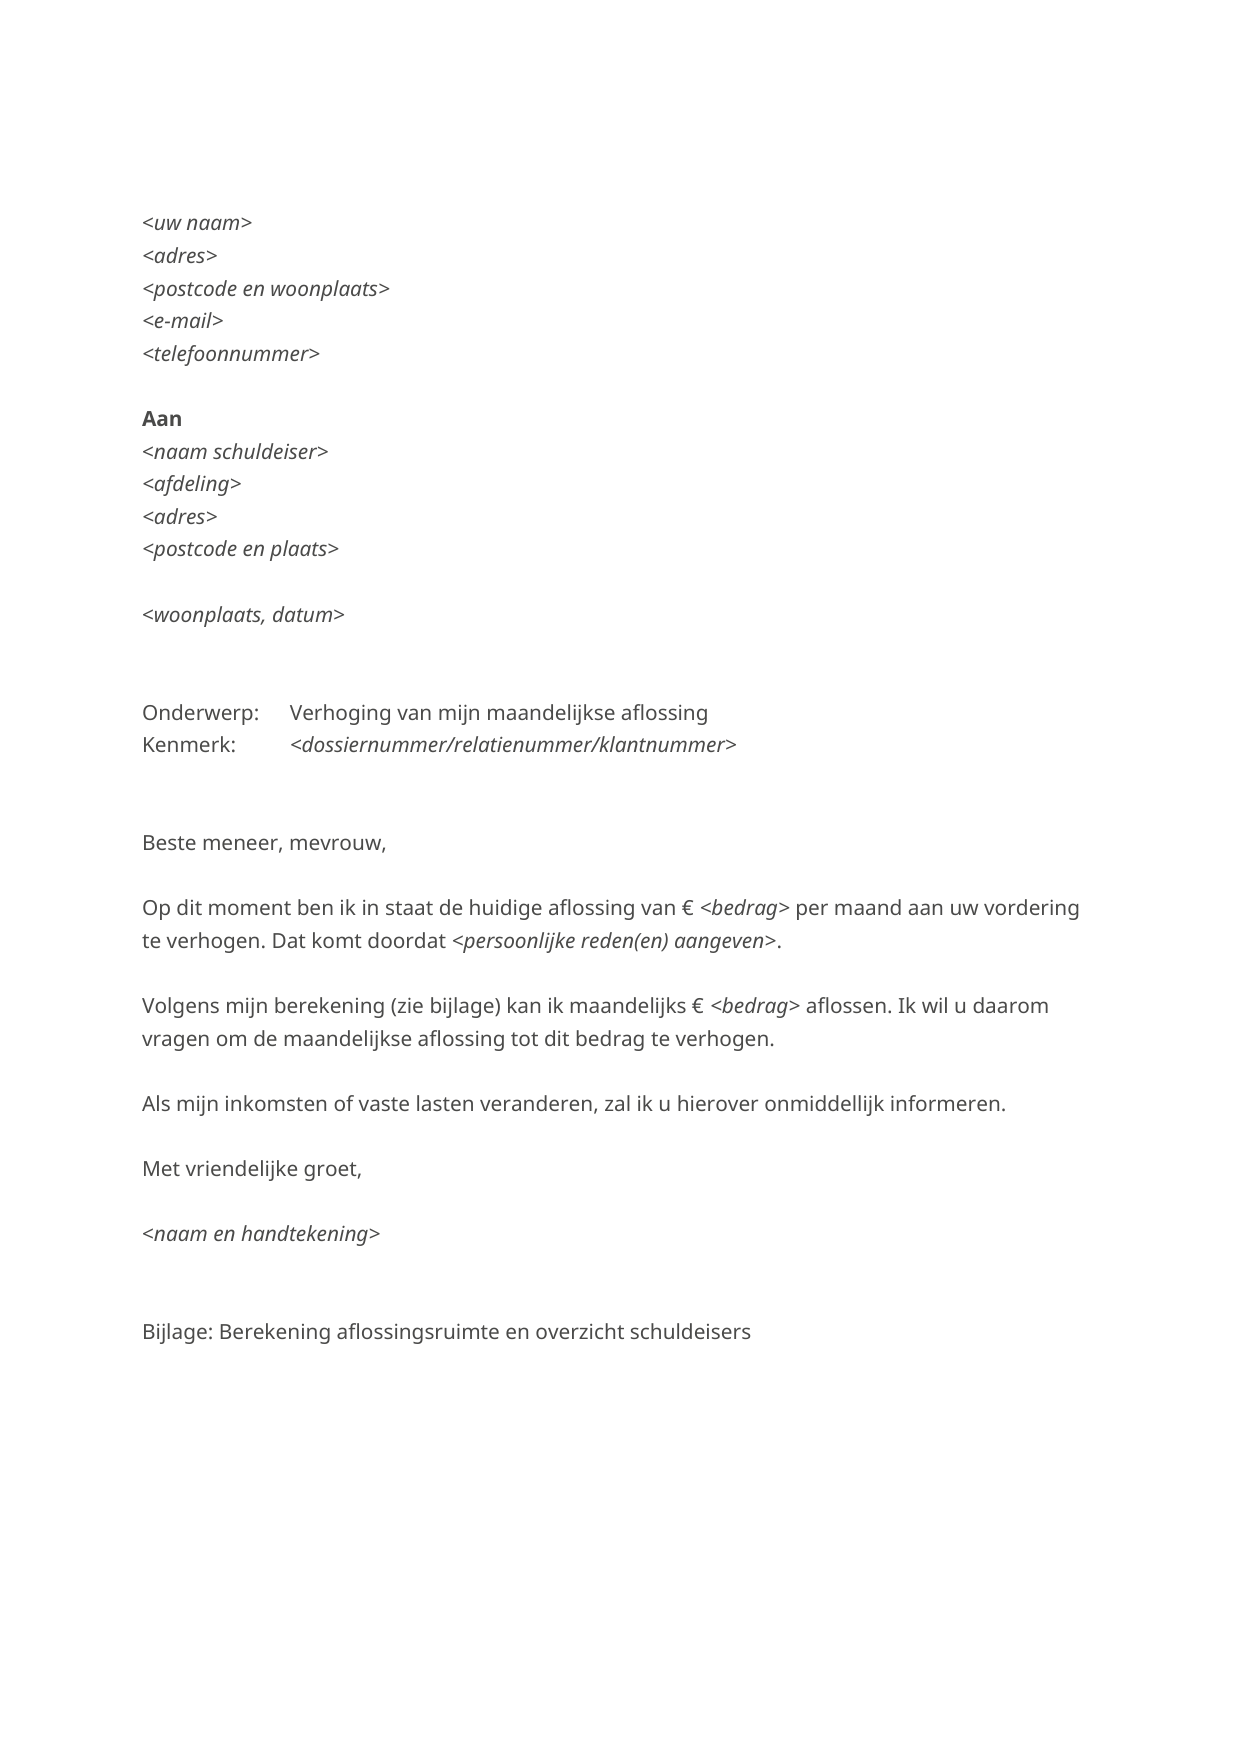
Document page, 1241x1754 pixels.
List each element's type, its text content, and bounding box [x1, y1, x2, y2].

text Met vriendelijke groet, [142, 1154, 1098, 1182]
text Op dit moment ben ik in staat de huidige aflossing van € <bedrag> per maand aan uw vordering te verhogen. Dat komt doordat <persoonlijke reden(en) aangeven>. [142, 893, 1098, 954]
text <postcode en woonplaats> <e-mail> [142, 274, 1098, 335]
text <uw naam> [142, 208, 1098, 237]
text <naam schuldeiser> [142, 437, 1098, 465]
text Beste meneer, mevrouw, [142, 828, 1098, 856]
text Als mijn inkomsten of vaste lasten veranderen, zal ik u hierover onmiddellijk informeren. [142, 1089, 1098, 1117]
text <woonplaats, datum> [142, 600, 1098, 628]
text Volgens mijn berekening (zie bijlage) kan ik maandelijks € <bedrag> aflossen. Ik wil u daarom vragen om de maandelijkse aflossing tot dit bedrag te verhogen. [142, 991, 1098, 1052]
text Onderwerp: Verhoging van mijn maandelijkse aflossing [142, 698, 1098, 726]
text Kenmerk: <dossiernummer/relatienummer/klantnummer> [142, 730, 1098, 759]
text <adres> [142, 502, 1098, 530]
text Bijlage: Berekening aflossingsruimte en overzicht schuldeisers [142, 1317, 1098, 1346]
text <adres> [142, 241, 1098, 269]
text <telefoonnummer> [142, 339, 1098, 367]
text <postcode en plaats> [142, 534, 1098, 563]
text Aan [142, 404, 1098, 433]
text <naam en handtekening> [142, 1219, 1098, 1248]
text <afdeling> [142, 469, 1098, 498]
